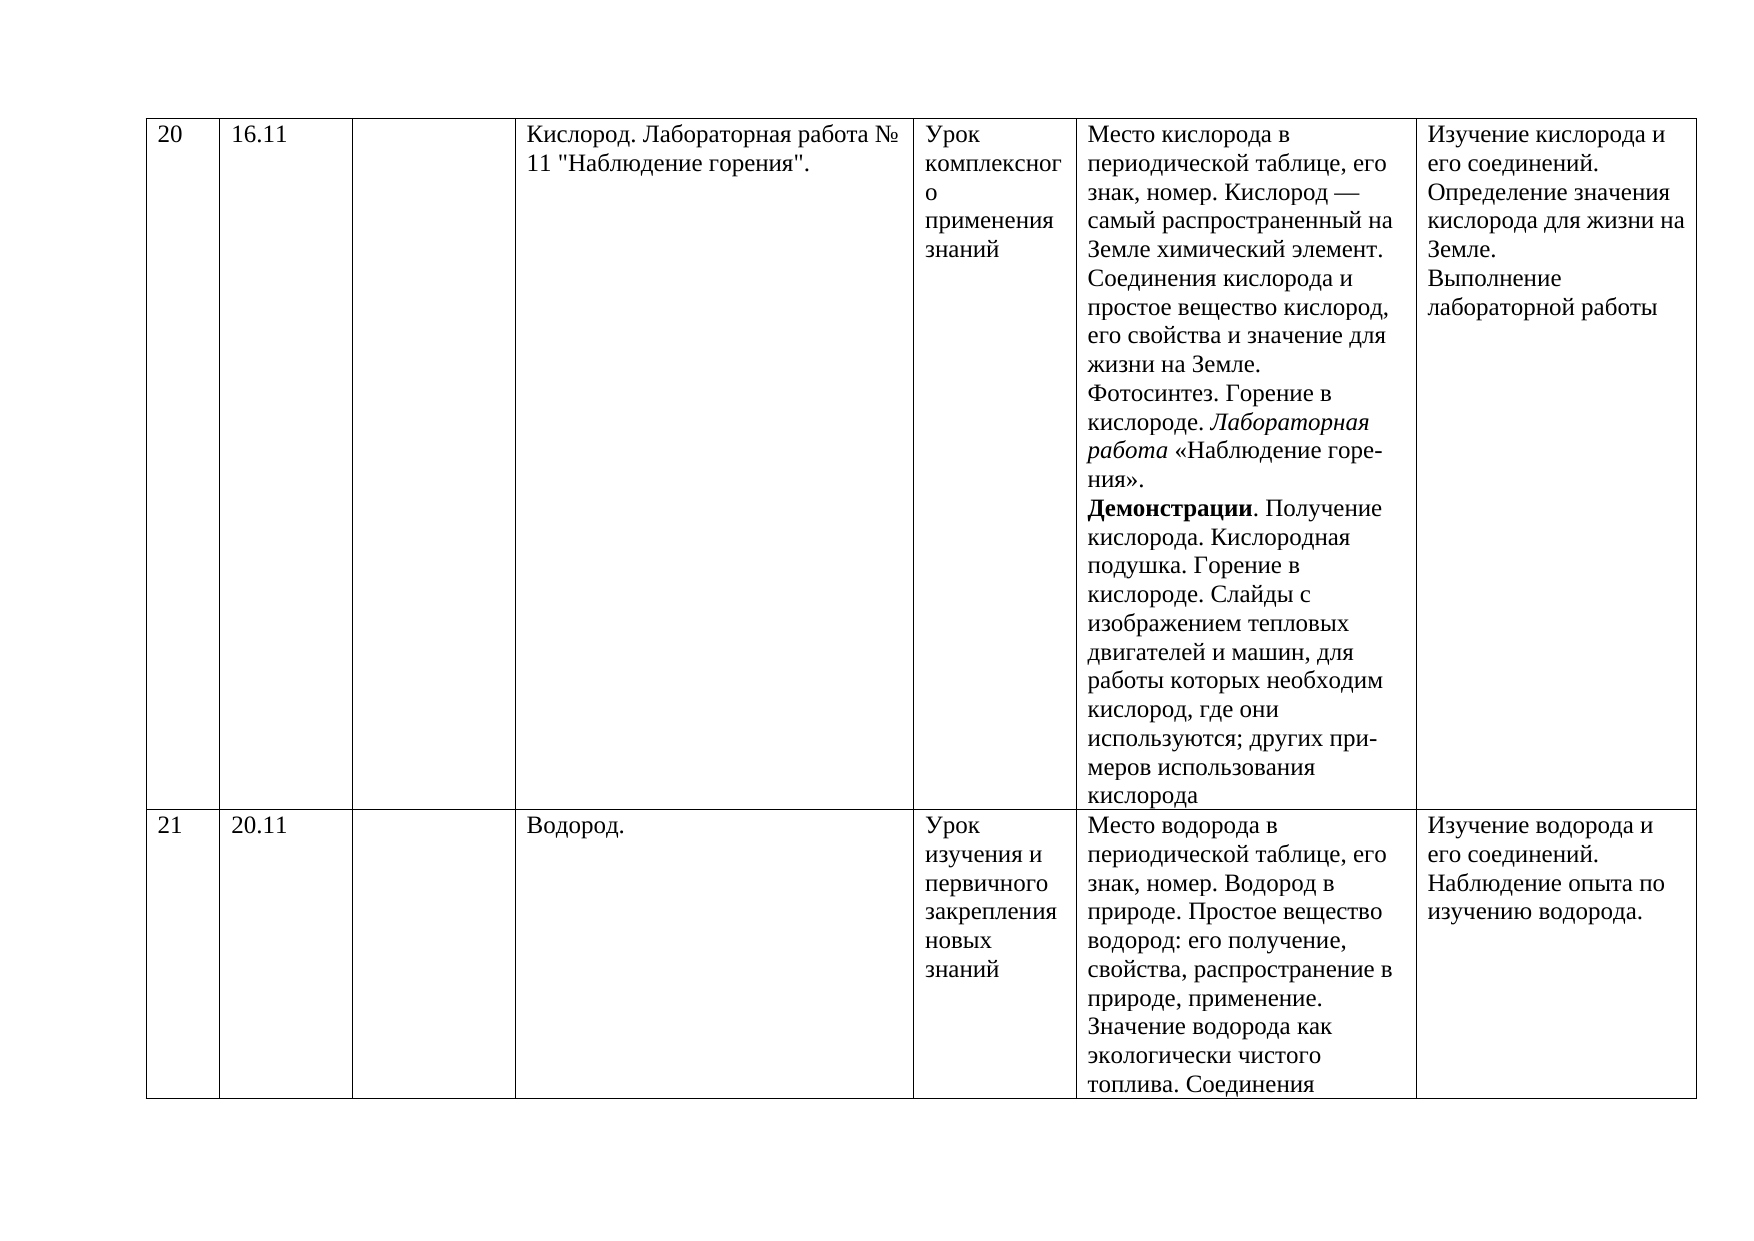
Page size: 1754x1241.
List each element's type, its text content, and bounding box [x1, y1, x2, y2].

table_cell Кислород. Лабораторная работа № 11 "Наблюдение горения". [516, 119, 913, 809]
table_cell Место кислорода в периодической таблице, его знак, номер. Кислород — самый распространенный на Земле химический элемент. Соединения кислорода и простое вещество кислород, его свойства и значение для жизни на Земле. Фотосинтез. Горение в кислороде. Лабораторная работа «Наблюдение горения». Демонстрации. Получение кислорода. Кислородная подушка. Горение в кислороде. Слайды с изображением тепловых двигателей и машин, для работы которых необходим кислород, где они используются; других примеров использования кислорода [1144, 119, 1416, 809]
table_cell [353, 810, 515, 1098]
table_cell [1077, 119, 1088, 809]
table_cell Урок комплексного применения знаний [914, 119, 1076, 809]
table_cell 20.11 [220, 810, 352, 1098]
table_cell Изучение кислорода и его соединений. Определение значения кислорода для жизни на Земле. Выполнение лабораторной работы [1417, 119, 1696, 809]
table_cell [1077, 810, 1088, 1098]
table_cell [1417, 810, 1696, 1098]
table_cell [353, 119, 515, 809]
table_cell Водород. [516, 810, 913, 1098]
table_cell 16.11 [220, 119, 352, 809]
table_cell 20 [147, 119, 219, 809]
table_cell 21 [147, 810, 219, 1098]
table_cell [914, 810, 1076, 1098]
